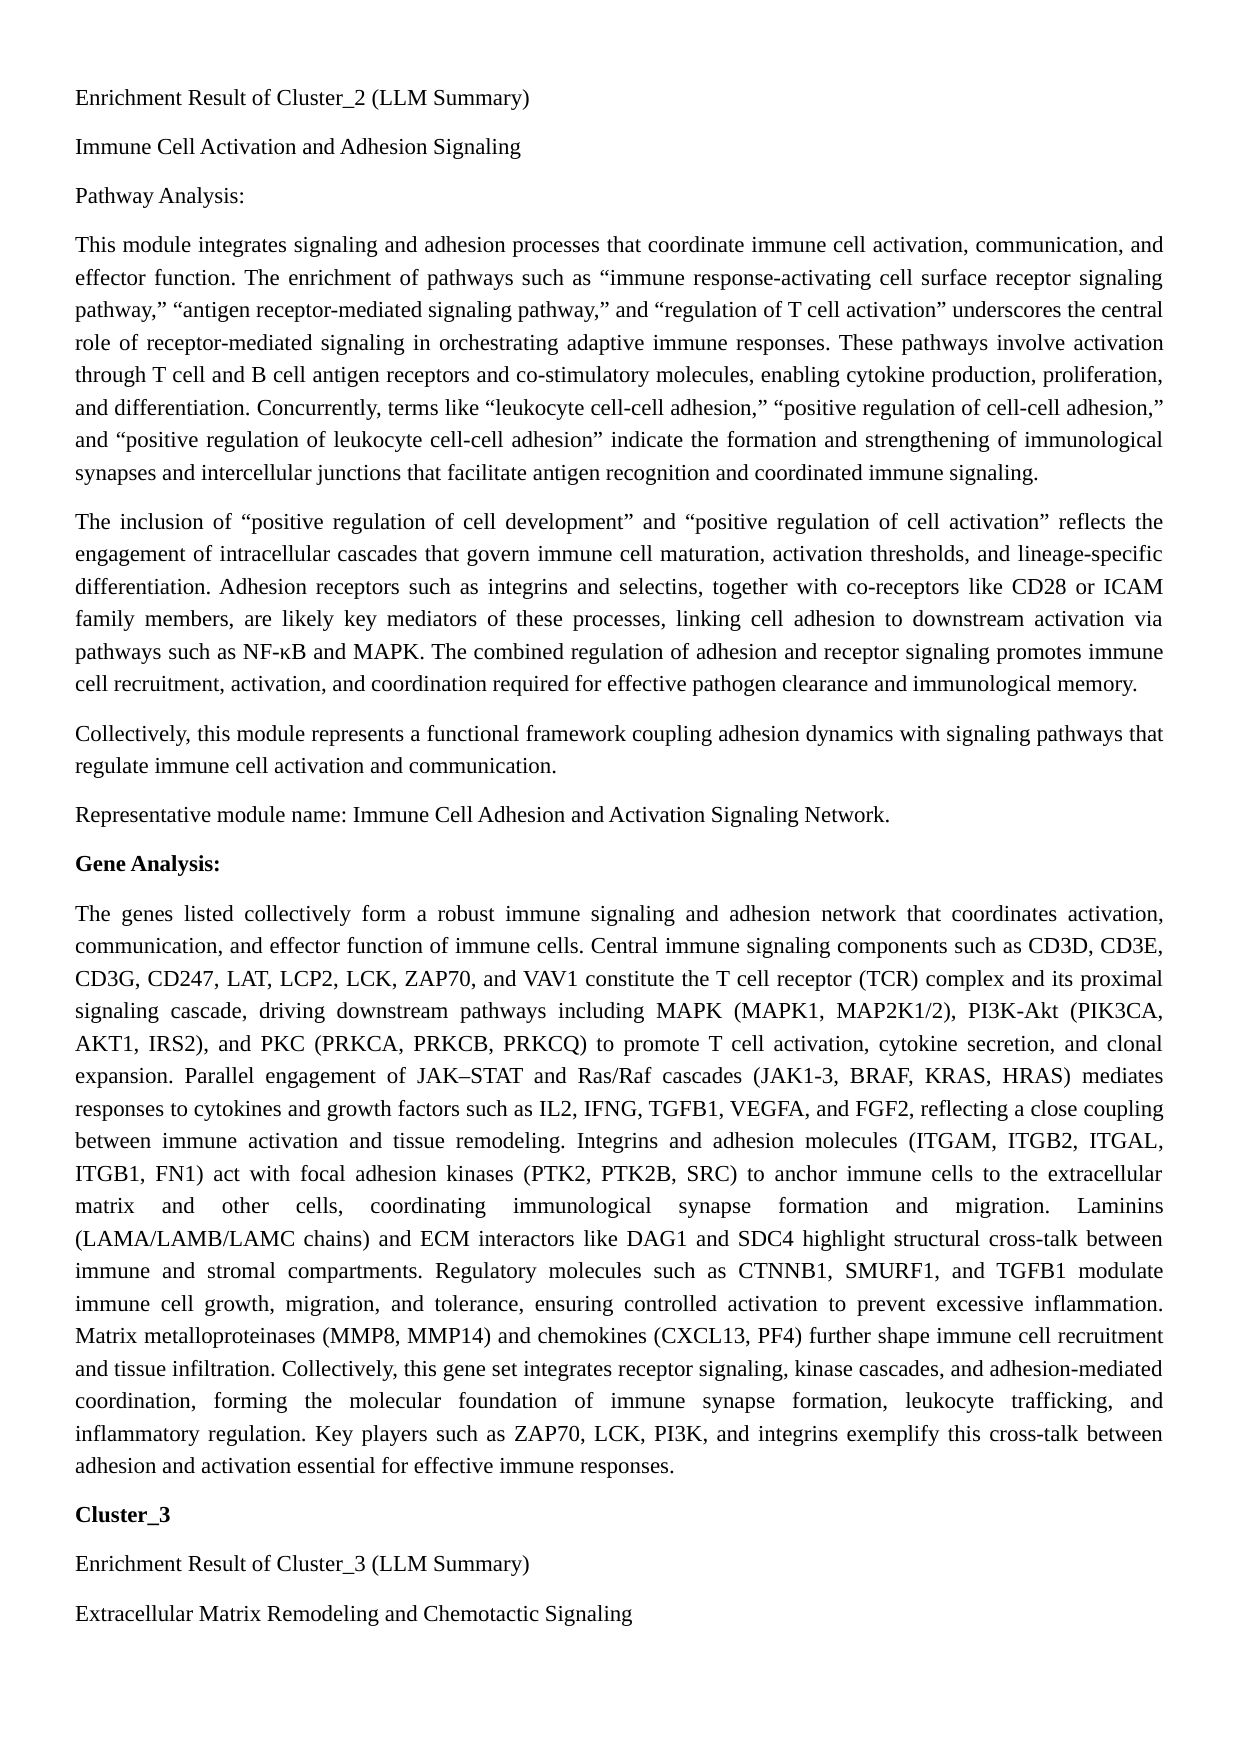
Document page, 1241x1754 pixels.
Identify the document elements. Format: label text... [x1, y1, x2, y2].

text The genes listed collectively form a robust immune signaling and adhesion network that coordinates activation, communication, and effector function of immune cells. Central immune signaling components such as CD3D, CD3E, CD3G, CD247, LAT, LCP2, LCK, ZAP70, and VAV1 constitute the T cell receptor (TCR) complex and its proximal signaling cascade, driving downstream pathways including MAPK (MAPK1, MAP2K1/2), PI3K-Akt (PIK3CA, AKT1, IRS2), and PKC (PRKCA, PRKCB, PRKCQ) to promote T cell activation, cytokine secretion, and clonal expansion. Parallel engagement of JAK–STAT and Ras/Raf cascades (JAK1-3, BRAF, KRAS, HRAS) mediates responses to cytokines and growth factors such as IL2, IFNG, TGFB1, VEGFA, and FGF2, reflecting a close coupling between immune activation and tissue remodeling. Integrins and adhesion molecules (ITGAM, ITGB2, ITGAL, ITGB1, FN1) act with focal adhesion kinases (PTK2, PTK2B, SRC) to anchor immune cells to the extracellular matrix and other cells, coordinating immunological synapse formation and migration. Laminins (LAMA/LAMB/LAMC chains) and ECM interactors like DAG1 and SDC4 highlight structural cross-talk between immune and stromal compartments. Regulatory molecules such as CTNNB1, SMURF1, and TGFB1 modulate immune cell growth, migration, and tolerance, ensuring controlled activation to prevent excessive inflammation. Matrix metalloproteinases (MMP8, MMP14) and chemokines (CXCL13, PF4) further shape immune cell recruitment and tissue infiltration. Collectively, this gene set integrates receptor signaling, kinase cascades, and adhesion-mediated coordination, forming the molecular foundation of immune synapse formation, leukocyte trafficking, and inflammatory regulation. Key players such as ZAP70, LCK, PI3K, and integrins exemplify this cross-talk between adhesion and activation essential for effective immune responses. [75, 897, 1165, 1482]
text This module integrates signaling and adhesion processes that coordinate immune cell activation, communication, and effector function. The enrichment of pathways such as “immune response-activating cell surface receptor signaling pathway,” “antigen receptor-mediated signaling pathway,” and “regulation of T cell activation” underscores the central role of receptor-mediated signaling in orchestrating adaptive immune responses. These pathways involve activation through T cell and B cell antigen receptors and co-stimulatory molecules, enabling cytokine production, proliferation, and differentiation. Concurrently, terms like “leukocyte cell-cell adhesion,” “positive regulation of cell-cell adhesion,” and “positive regulation of leukocyte cell-cell adhesion” indicate the formation and strengthening of immunological synapses and intercellular junctions that facilitate antigen recognition and coordinated immune signaling. [75, 228, 1165, 488]
text Gene Analysis: [75, 847, 1165, 880]
text Enrichment Result of Cluster_2 (LLM Summary) [75, 81, 1165, 113]
text Extracellular Matrix Remodeling and Chemotactic Signaling [75, 1597, 1165, 1629]
text The inclusion of “positive regulation of cell development” and “positive regulation of cell activation” reflects the engagement of intracellular cascades that govern immune cell maturation, activation thresholds, and lineage-specific differentiation. Adhesion receptors such as integrins and selectins, together with co-receptors like CD28 or ICAM family members, are likely key mediators of these processes, linking cell adhesion to downstream activation via pathways such as NF-κB and MAPK. The combined regulation of adhesion and receptor signaling promotes immune cell recruitment, activation, and coordination required for effective pathogen clearance and immunological memory. [75, 505, 1165, 700]
text Immune Cell Activation and Adhesion Signaling [75, 130, 1165, 162]
text Pathway Analysis: [75, 179, 1165, 212]
text Representative module name: Immune Cell Adhesion and Activation Signaling Network. [75, 798, 1165, 831]
text Enrichment Result of Cluster_3 (LLM Summary) [75, 1547, 1165, 1580]
text Collectively, this module represents a functional framework coupling adhesion dynamics with signaling pathways that regulate immune cell activation and communication. [75, 717, 1165, 782]
text Cluster_3 [75, 1498, 1165, 1531]
